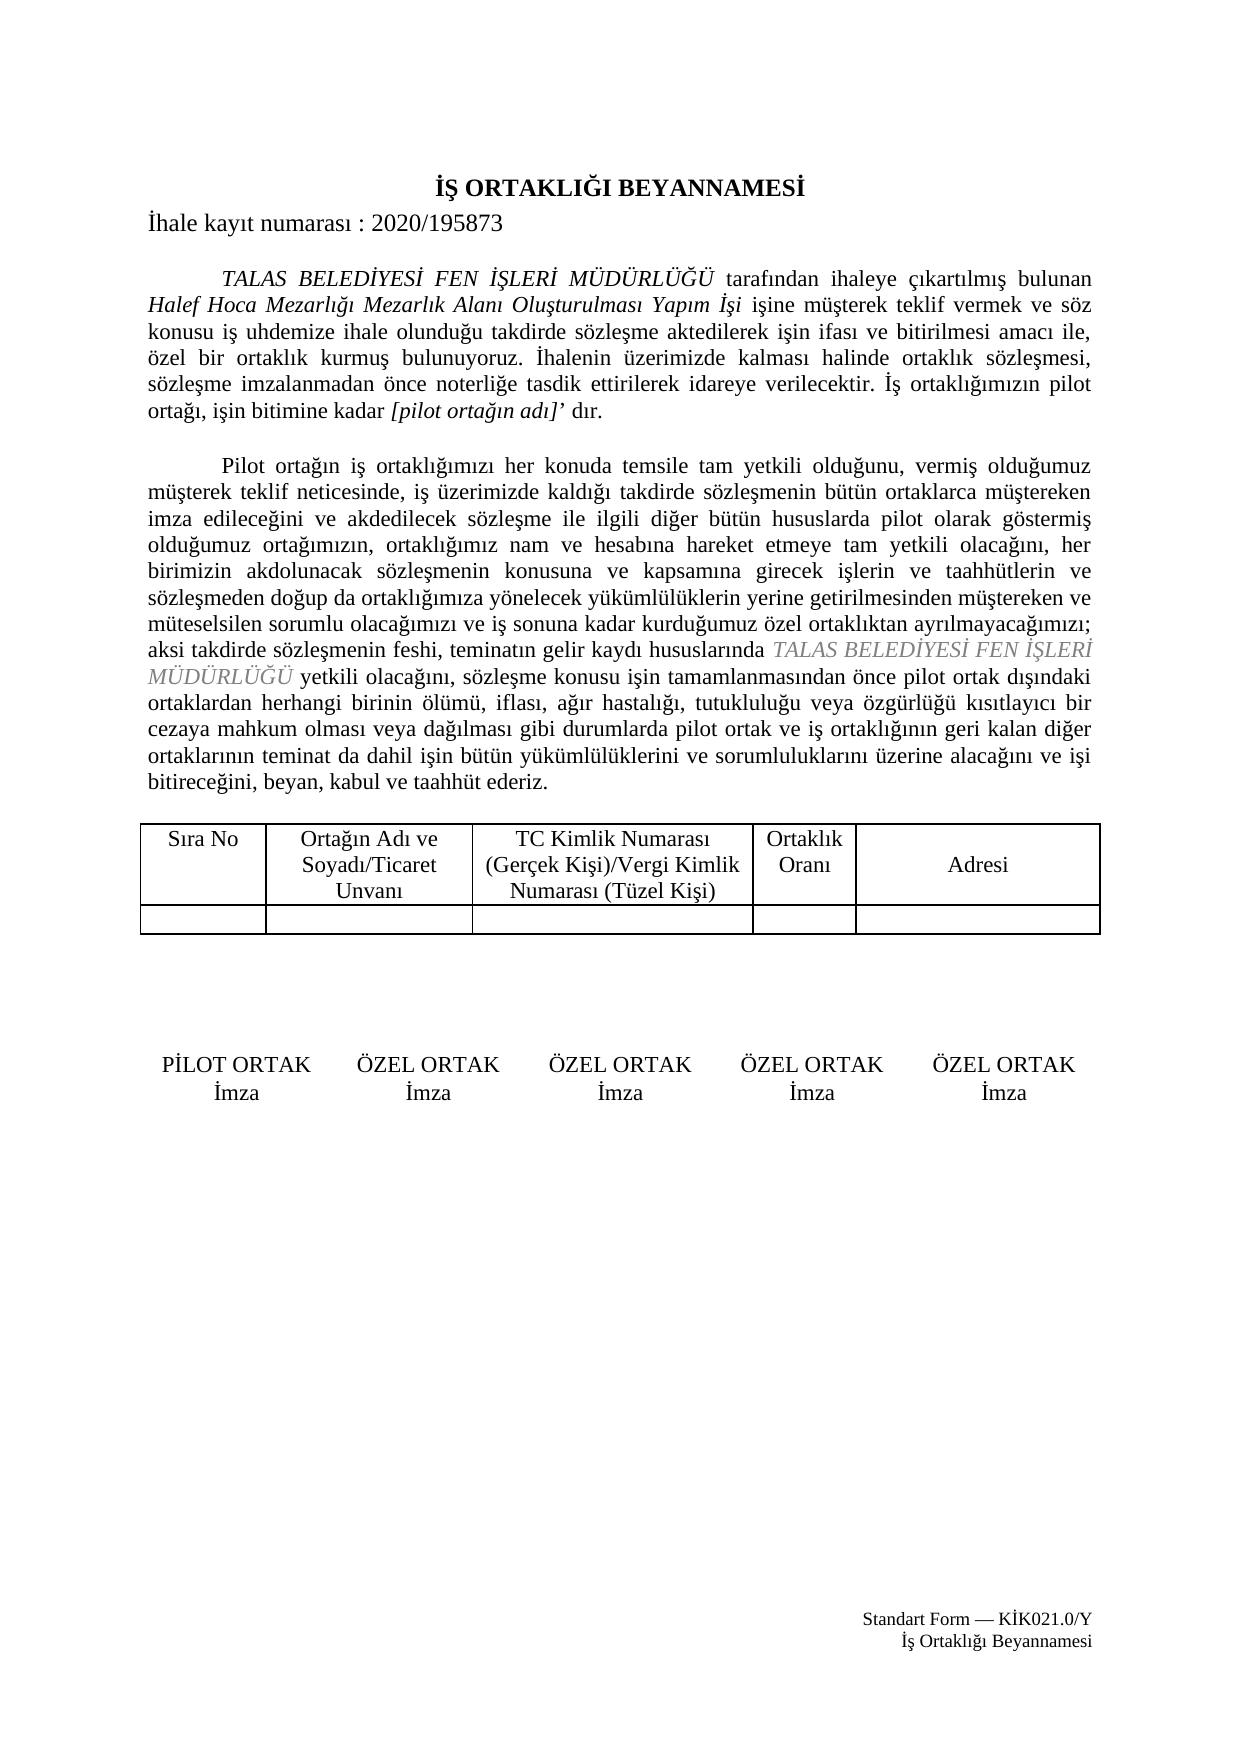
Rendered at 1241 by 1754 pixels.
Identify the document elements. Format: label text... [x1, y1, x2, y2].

text TALAS BELEDİYESİ FEN İŞLERİ MÜDÜRLÜĞÜ tarafından ihaleye çıkartılmış bulunan Halef Hoca Mezarlığı Mezarlık Alanı Oluşturulması Yapım İşi işine müşterek teklif vermek ve söz konusu iş uhdemize ihale olunduğu takdirde sözleşme aktedilerek işin ifası ve bitirilmesi amacı ile, özel bir ortaklık kurmuş bulunuyoruz. İhalenin üzerimizde kalması halinde ortaklık sözleşmesi, sözleşme imzalanmadan önce noterliğe tasdik ettirilerek idareye verilecektir. İş ortaklığımızın pilot ortağı, işin bitimine kadar [pilot ortağın adı]’ dır. [148, 265, 1093, 423]
table_header Ortaklık Oranı [754, 825, 855, 904]
table_header PİLOT ORTAK [141, 1051, 332, 1077]
table_header ÖZEL ORTAK [717, 1051, 907, 1077]
table_cell İmza [909, 1079, 1099, 1105]
table_cell İmza [333, 1079, 523, 1105]
table_header ÖZEL ORTAK [525, 1051, 715, 1077]
table_cell İmza [717, 1079, 907, 1105]
table_header ÖZEL ORTAK [333, 1051, 523, 1077]
table_cell [605, 906, 752, 933]
subtitle İŞ ORTAKLIĞI BEYANNAMESİ [148, 173, 1093, 201]
table_cell [754, 906, 855, 933]
table_cell [267, 906, 472, 933]
table_cell [857, 906, 1099, 933]
text İhale kayıt numarası : 2020/195873 [148, 208, 1093, 236]
table_cell [473, 906, 605, 933]
table_cell İmza [141, 1079, 332, 1105]
table_cell İmza [525, 1079, 715, 1105]
text Pilot ortağın iş ortaklığımızı her konuda temsile tam yetkili olduğunu, vermiş olduğumuz müşterek teklif neticesinde, iş üzerimizde kaldığı takdirde sözleşmenin bütün ortaklarca müştereken imza edileceğini ve akdedilecek sözleşme ile ilgili diğer bütün hususlarda pilot olarak göstermiş olduğumuz ortağımızın, ortaklığımız nam ve hesabına hareket etmeye tam yetkili olacağını, her birimizin akdolunacak sözleşmenin konusuna ve kapsamına girecek işlerin ve taahhütlerin ve sözleşmeden doğup da ortaklığımıza yönelecek yükümlülüklerin yerine getirilmesinden müştereken ve müteselsilen sorumlu olacağımızı ve iş sonuna kadar kurduğumuz özel ortaklıktan ayrılmayacağımızı; aksi takdirde sözleşmenin feshi, teminatın gelir kaydı hususlarında TALAS BELEDİYESİ FEN İŞLERİ MÜDÜRLÜĞÜ yetkili olacağını, sözleşme konusu işin tamamlanmasından önce pilot ortak dışındaki ortaklardan herhangi birinin ölümü, iflası, ağır hastalığı, tutukluluğu veya özgürlüğü kısıtlayıcı bir cezaya mahkum olması veya dağılması gibi durumlarda pilot ortak ve iş ortaklığının geri kalan diğer ortaklarının teminat da dahil işin bütün yükümlülüklerini ve sorumluluklarını üzerine alacağını ve işi bitireceğini, beyan, kabul ve taahhüt ederiz. [148, 452, 1093, 794]
table_header Adresi [857, 825, 1099, 904]
table_header TC Kimlik Numarası (Gerçek Kişi)/Vergi Kimlik Numarası (Tüzel Kişi) [473, 825, 752, 904]
table_header Sıra No [141, 825, 265, 904]
table_header ÖZEL ORTAK [909, 1051, 1099, 1077]
table_cell [141, 906, 265, 933]
table_header Ortağın Adı ve Soyadı/Ticaret Unvanı [267, 825, 472, 904]
